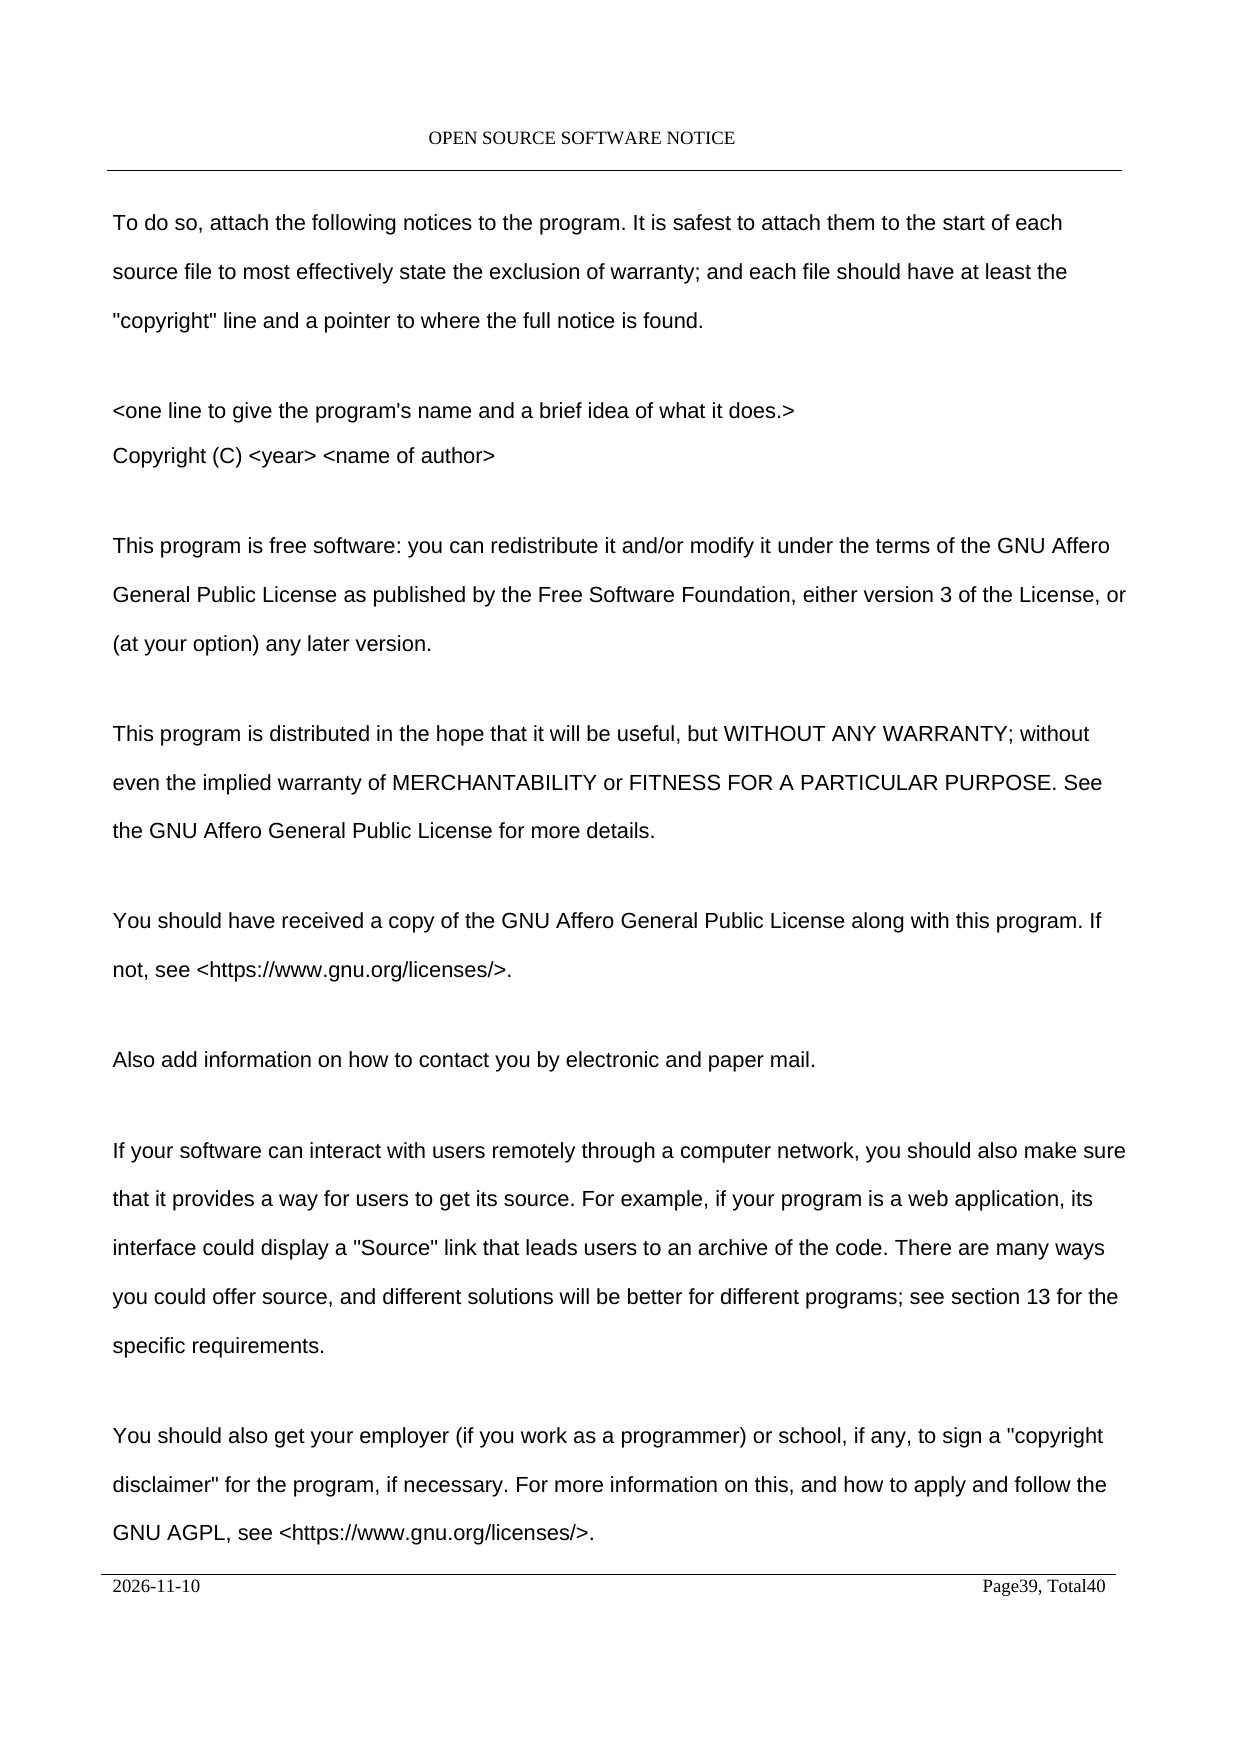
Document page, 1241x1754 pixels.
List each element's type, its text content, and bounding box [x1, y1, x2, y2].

text You should also get your employer (if you work as a programmer) or school, if any, to sign a "copyright disclaimer" for the program, if necessary. For more information on this, and how to apply and follow the GNU AGPL, see <https://www.gnu.org/licenses/>. [112, 1419, 1128, 1549]
text Copyright (C) <year> <name of author> [112, 439, 1128, 472]
text You should have received a copy of the GNU Affero General Public License along with this program. If not, see <https://www.gnu.org/licenses/>. [112, 905, 1128, 986]
text <one line to give the program's name and a brief idea of what it does.> [112, 394, 1128, 427]
text If your software can interact with users remotely through a computer network, you should also make sure that it provides a way for users to get its source. For example, if your program is a web application, its interface could display a "Source" link that leads users to an archive of the code. There are many ways you could offer source, and different solutions will be better for different programs; see section 13 for the specific requirements. [112, 1134, 1128, 1361]
text To do so, attach the following notices to the program. It is safest to attach them to the start of each source file to most effectively state the exclusion of warranty; and each file should have at least the "copyright" line and a pointer to where the full notice is found. [112, 206, 1128, 336]
text This program is free software: you can redistribute it and/or modify it under the terms of the GNU Affero General Public License as published by the Free Software Foundation, either version 3 of the License, or (at your option) any later version. [112, 529, 1128, 659]
text Also add information on how to contact you by electronic and paper mail. [112, 1044, 1128, 1076]
text This program is distributed in the hope that it will be useful, but WITHOUT ANY WARRANTY; without even the implied warranty of MERCHANTABILITY or FITNESS FOR A PARTICULAR PURPOSE. See the GNU Affero General Public License for more details. [112, 717, 1128, 847]
